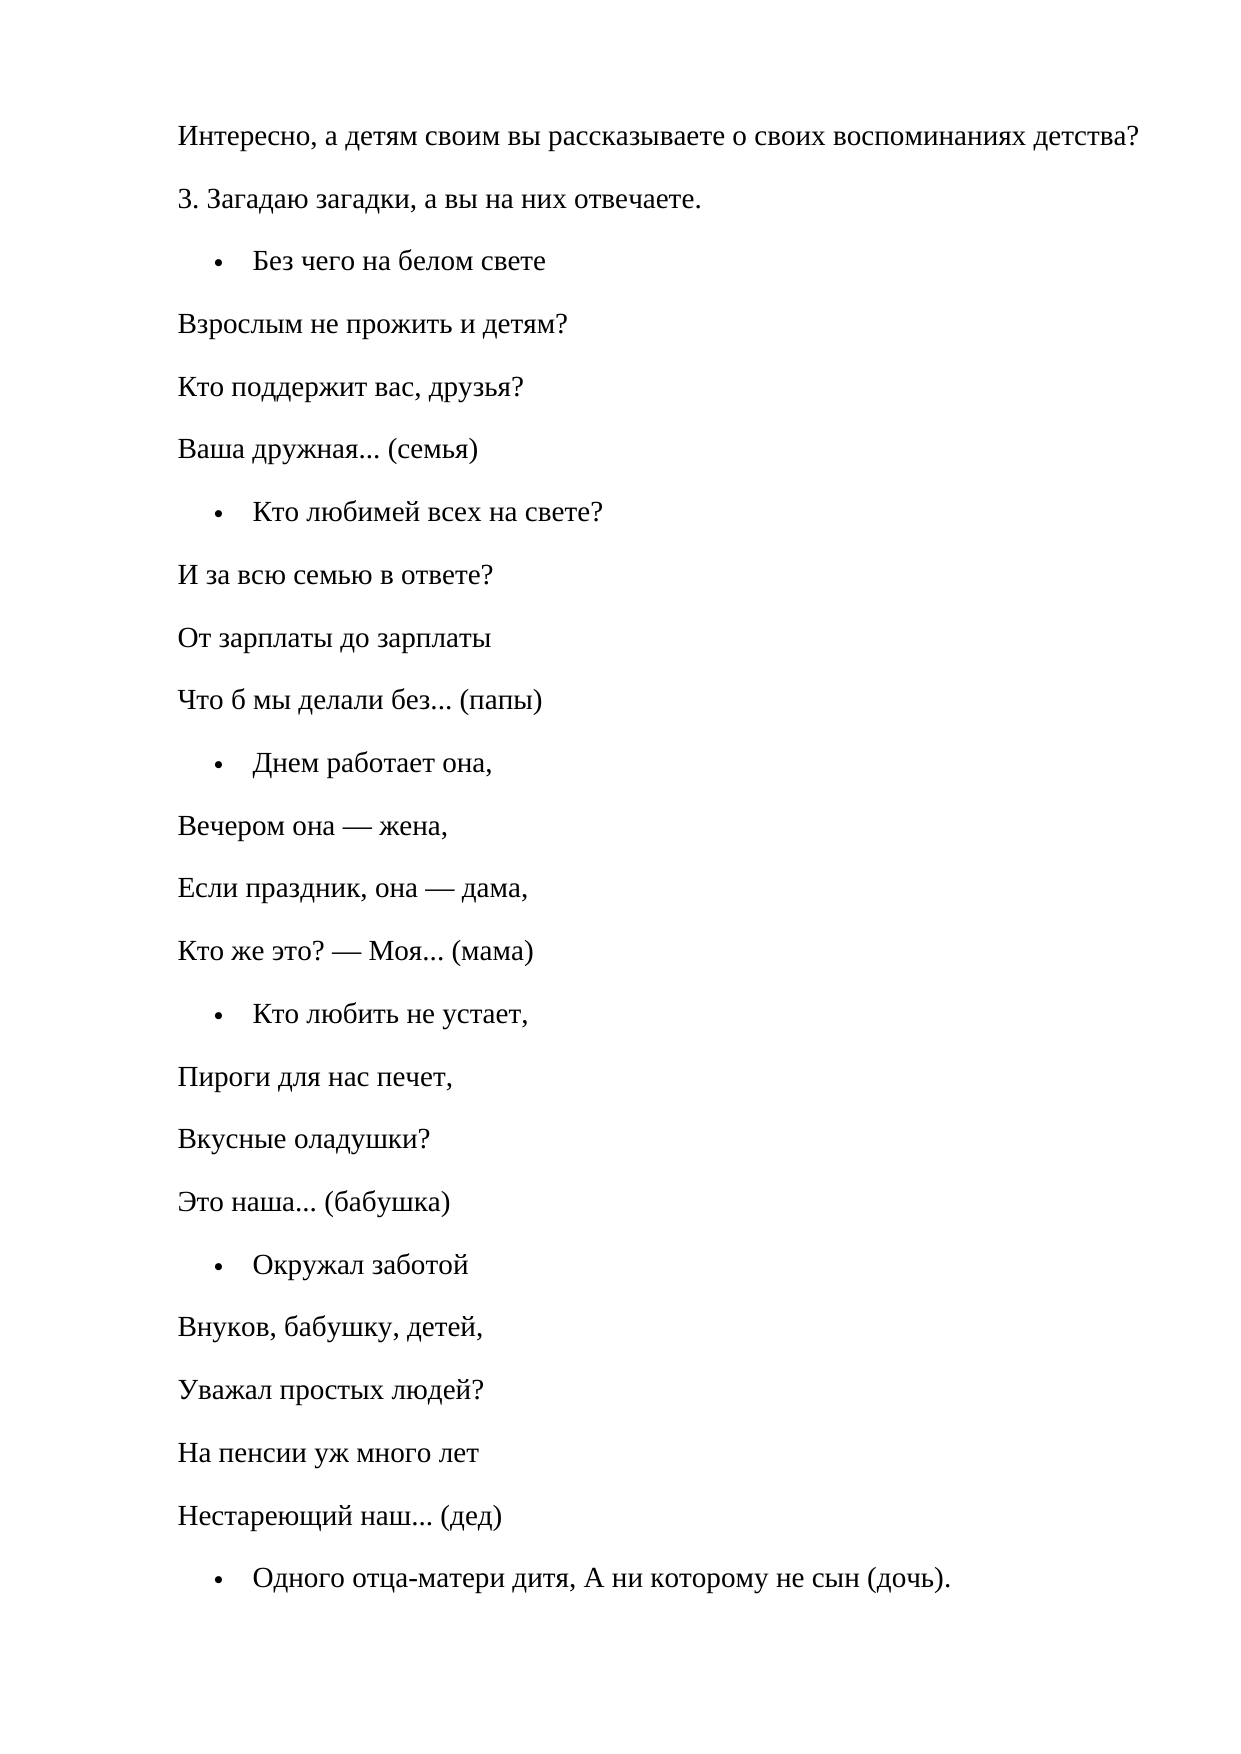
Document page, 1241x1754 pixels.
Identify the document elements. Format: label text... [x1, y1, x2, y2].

list Окружал заботой [215, 1247, 1152, 1280]
text 3. Загадаю загадки, а вы на них отвечаете. [177, 181, 1152, 214]
text Вкусные оладушки? [177, 1121, 1152, 1155]
text Нестареющий наш... (дед) [177, 1498, 1152, 1531]
text Кто поддержит вас, друзья? [177, 369, 1152, 402]
text Ваша дружная... (семья) [177, 432, 1152, 465]
text Кто же это? — Моя... (мама) [177, 933, 1152, 967]
text Уважал простых людей? [177, 1372, 1152, 1406]
text На пенсии уж много лет [177, 1435, 1152, 1468]
list Без чего на белом свете [215, 243, 1152, 277]
list Одного отца-матери дитя, А ни которому не сын (дочь). [215, 1560, 1152, 1594]
text Пироги для нас печет, [177, 1059, 1152, 1092]
text Вечером она — жена, [177, 808, 1152, 841]
text От зарплаты до зарплаты [177, 620, 1152, 653]
text И за всю семью в ответе? [177, 557, 1152, 591]
text Внуков, бабушку, детей, [177, 1309, 1152, 1343]
text Интересно, а детям своим вы рассказываете о своих воспоминаниях детства? [177, 118, 1152, 152]
text Это наша... (бабушка) [177, 1184, 1152, 1218]
text Что б мы делали без... (папы) [177, 682, 1152, 716]
list Днем работает она, [215, 745, 1152, 779]
list Кто любить не устает, [215, 996, 1152, 1029]
text Если праздник, она — дама, [177, 871, 1152, 904]
list Кто любимей всех на свете? [215, 494, 1152, 528]
text Взрослым не прожить и детям? [177, 306, 1152, 340]
